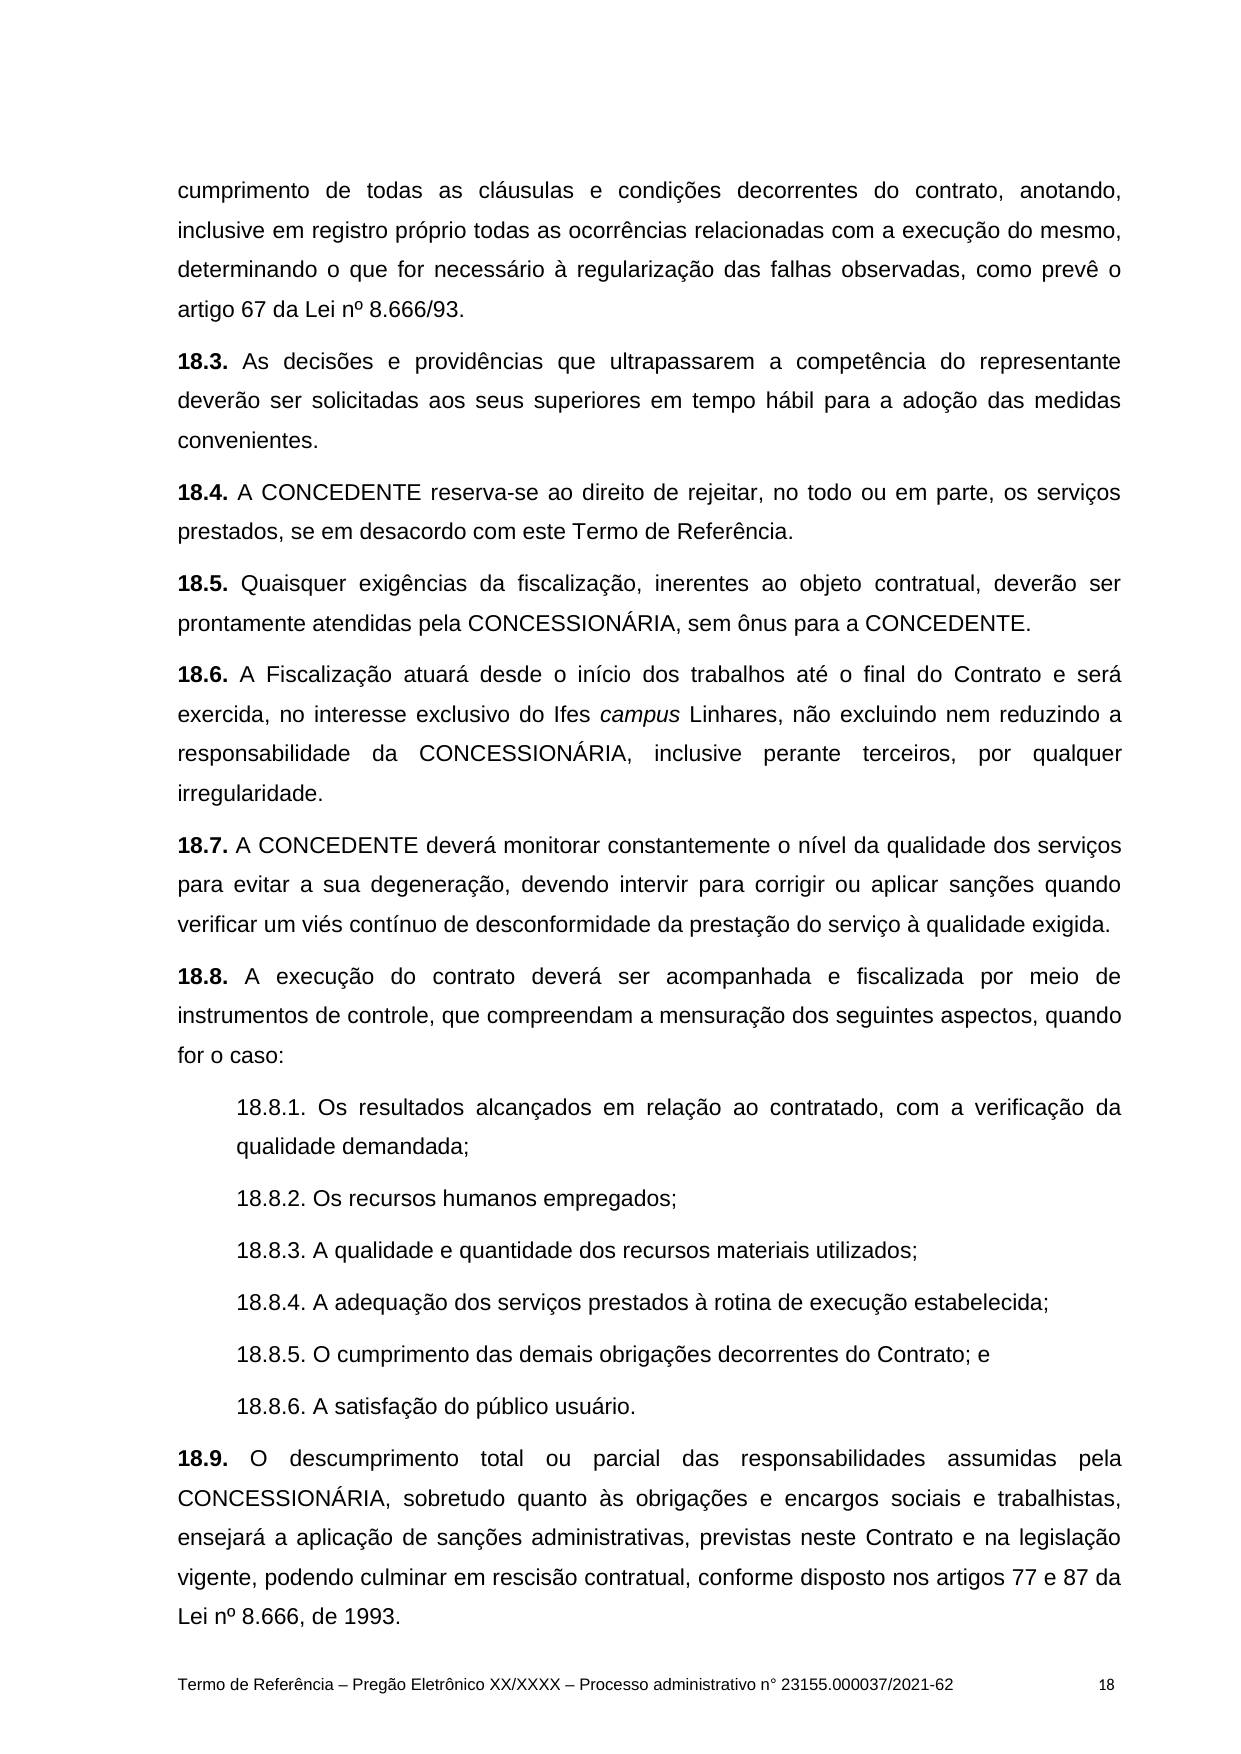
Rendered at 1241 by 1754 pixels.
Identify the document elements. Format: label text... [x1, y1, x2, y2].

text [177, 177, 1122, 322]
text 18.8.4. A adequação dos serviços prestados à rotina de execução estabelecida; [236, 1289, 1122, 1316]
text 18.5. Quaisquer exigências da fiscalização, inerentes ao objeto contratual, deverão ser prontamente atendidas pela CONCESSIONÁRIA, sem ônus para a CONCEDENTE. [177, 570, 1122, 636]
text 18.8.6. A satisfação do público usuário. [236, 1393, 1122, 1419]
text 18.8.3. A qualidade e quantidade dos recursos materiais utilizados; [236, 1237, 1122, 1263]
text 18.8.2. Os recursos humanos empregados; [236, 1185, 1122, 1212]
text 18.9. O descumprimento total ou parcial das responsabilidades assumidas pela CONCESSIONÁRIA, sobretudo quanto às obrigações e encargos sociais e trabalhistas, ensejará a aplicação de sanções administrativas, previstas neste Contrato e na legislação vigente, podendo culminar em rescisão contratual, conforme disposto nos artigos 77 e 87 da Lei nº 8.666, de 1993. [177, 1445, 1122, 1629]
text 18.4. A CONCEDENTE reserva-se ao direito de rejeitar, no todo ou em parte, os serviços prestados, se em desacordo com este Termo de Referência. [177, 478, 1122, 544]
text 18.6. A Fiscalização atuará desde o início dos trabalhos até o final do Contrato e será exercida, no interesse exclusivo do Ifes campus Linhares, não excluindo nem reduzindo a responsabilidade da CONCESSIONÁRIA, inclusive perante terceiros, por qualquer irregularidade. [177, 661, 1122, 806]
text 18.3. As decisões e providências que ultrapassarem a competência do representante deverão ser solicitadas aos seus superiores em tempo hábil para a adoção das medidas convenientes. [177, 348, 1122, 453]
text 18.8. A execução do contrato deverá ser acompanhada e fiscalizada por meio de instrumentos de controle, que compreendam a mensuração dos seguintes aspectos, quando for o caso: [177, 963, 1122, 1068]
text 18.8.5. O cumprimento das demais obrigações decorrentes do Contrato; e [236, 1341, 1122, 1367]
text 18.7. A CONCEDENTE deverá monitorar constantemente o nível da qualidade dos serviços para evitar a sua degeneração, devendo intervir para corrigir ou aplicar sanções quando verificar um viés contínuo de desconformidade da prestação do serviço à qualidade exigida. [177, 832, 1122, 937]
text 18.8.1. Os resultados alcançados em relação ao contratado, com a verificação da qualidade demandada; [236, 1094, 1122, 1159]
